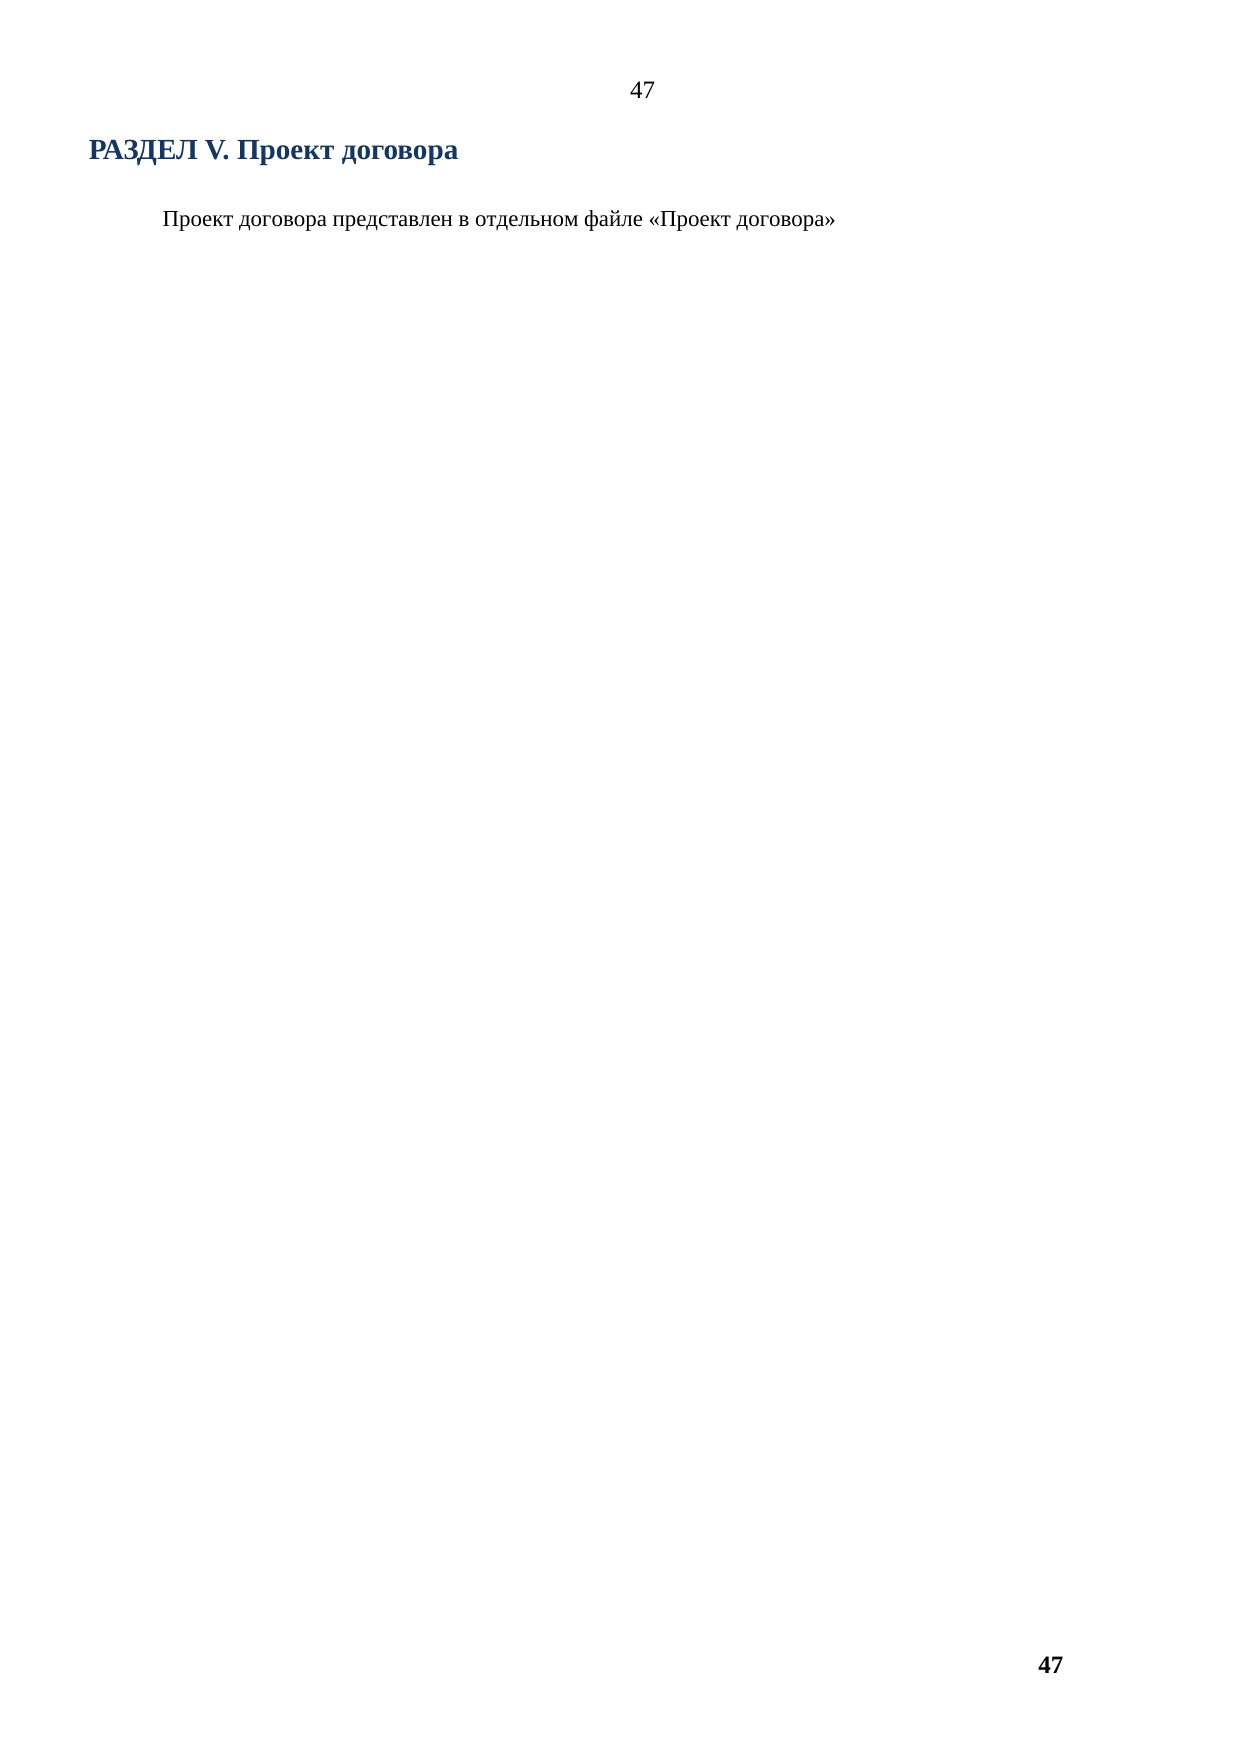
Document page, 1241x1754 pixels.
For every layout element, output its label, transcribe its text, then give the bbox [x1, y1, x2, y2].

subtitle РАЗДЕЛ V. Проект договора [89, 132, 1196, 166]
text Проект договора представлен в отдельном файле «Проект договора» [89, 205, 1196, 231]
